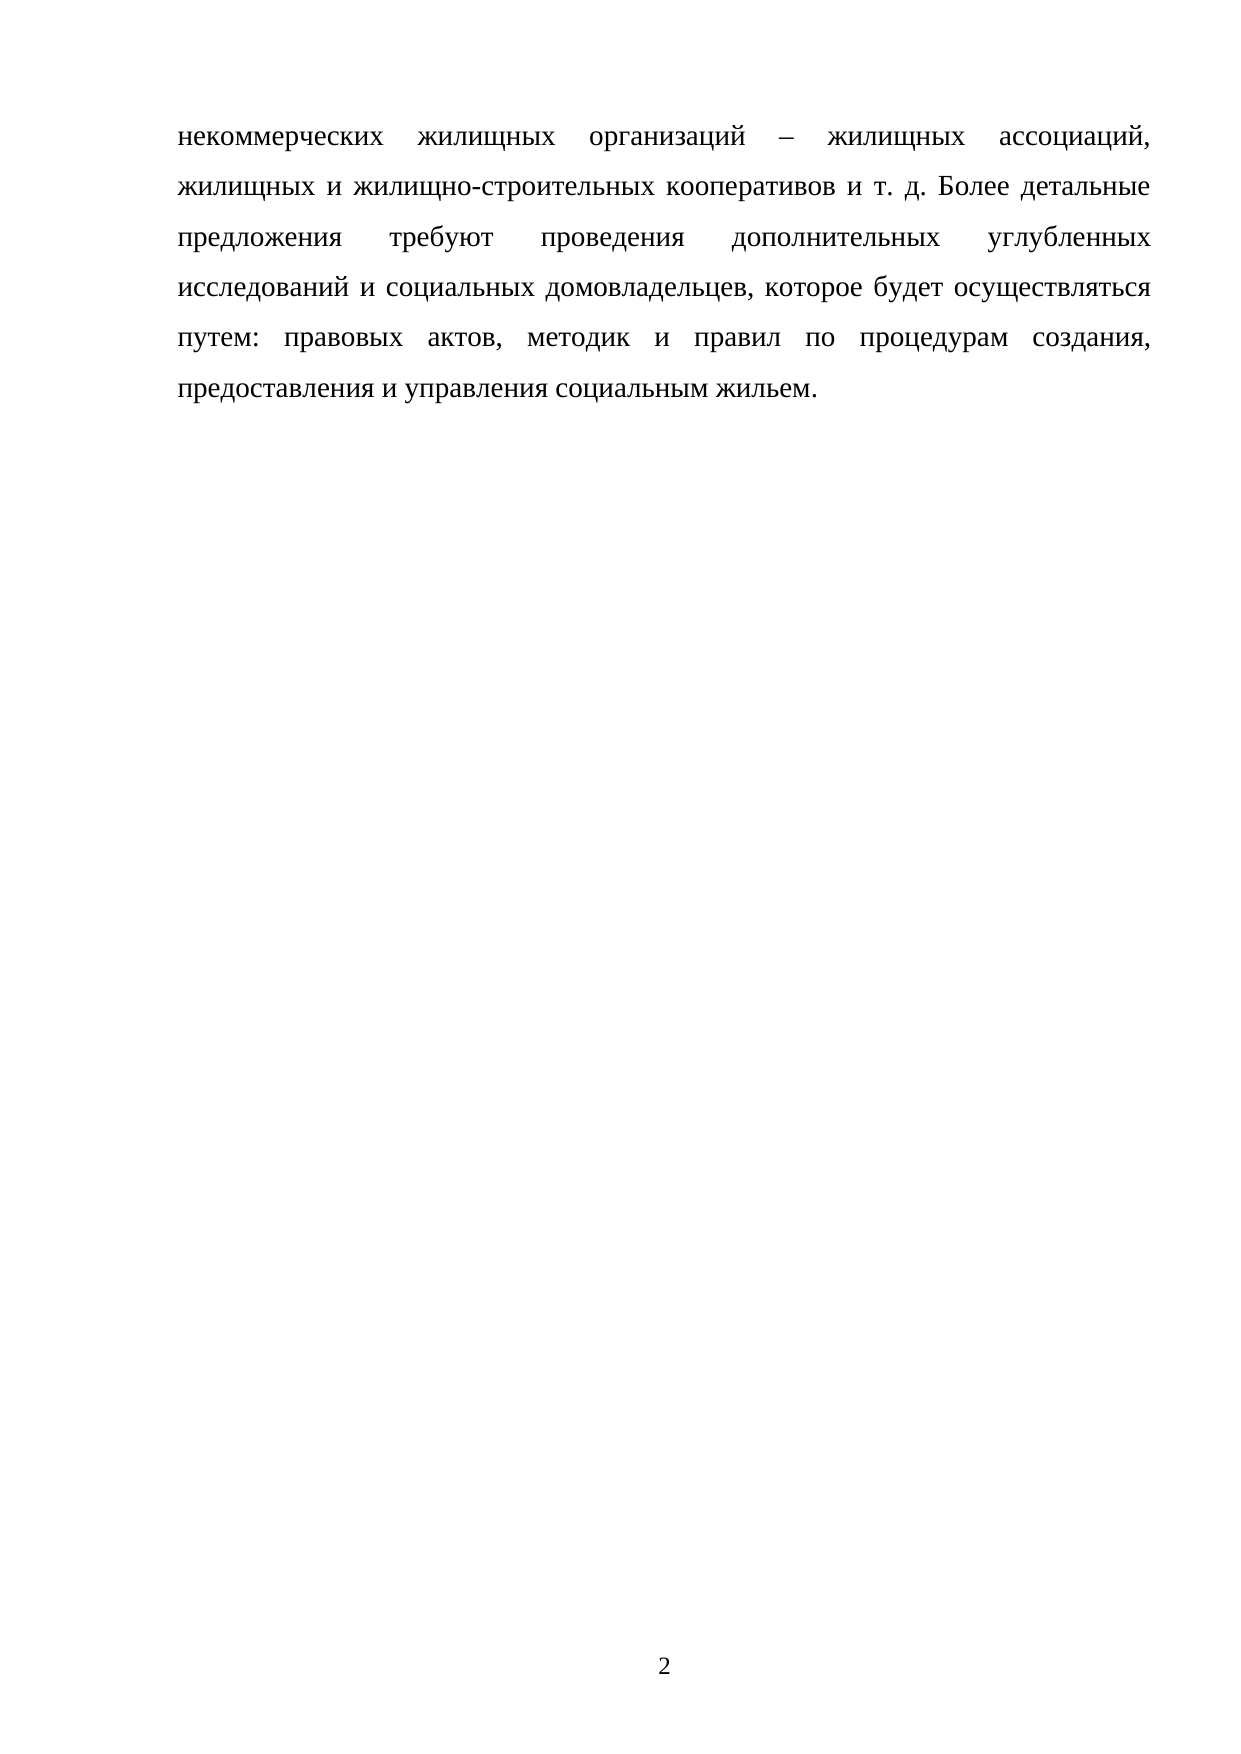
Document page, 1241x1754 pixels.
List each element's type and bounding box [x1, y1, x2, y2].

text [177, 118, 1152, 403]
